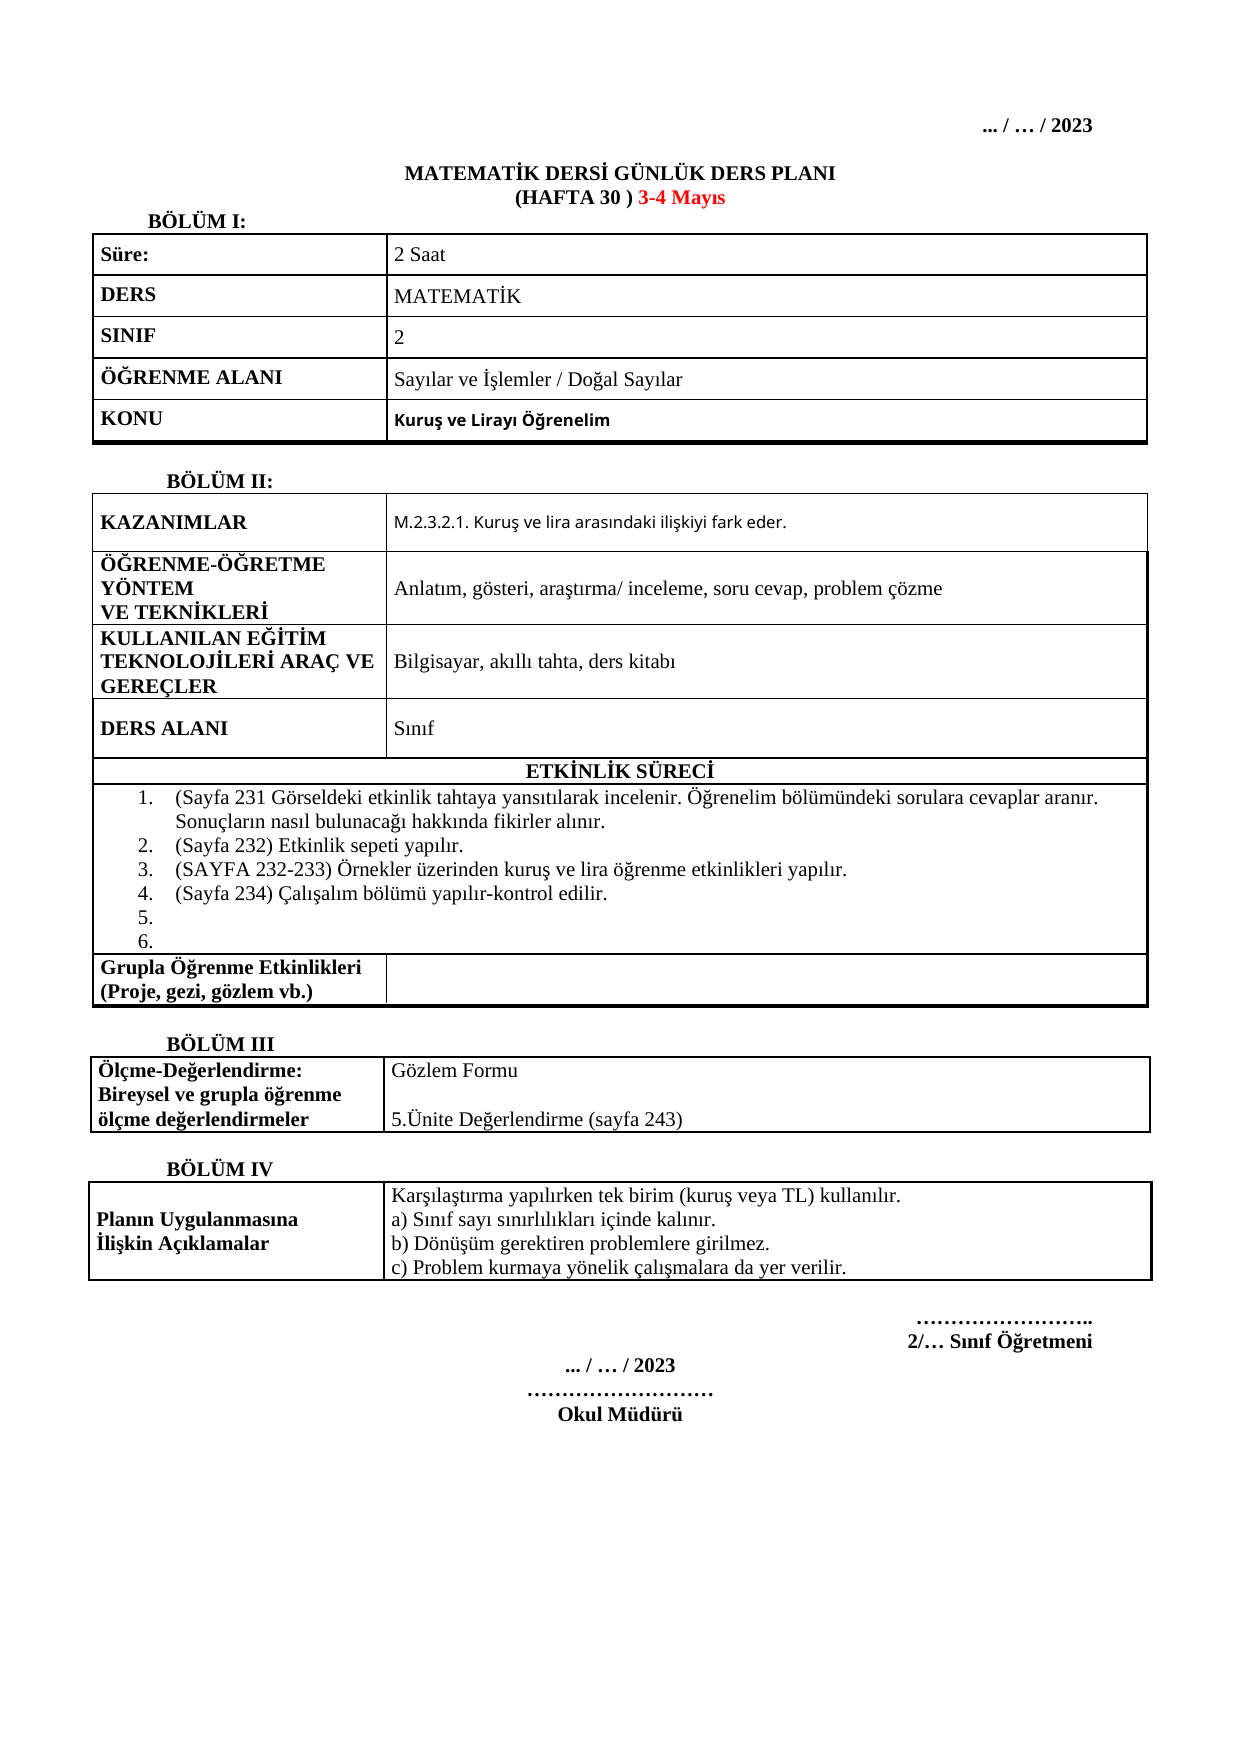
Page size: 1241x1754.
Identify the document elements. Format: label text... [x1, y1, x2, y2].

subtitle BÖLÜM IV [148, 1157, 1092, 1181]
text BÖLÜM I: [148, 209, 1092, 233]
table_header Karşılaştırma yapılırken tek birim (kuruş veya TL) kullanılır. a) Sınıf sayı sınırlılıkları içinde kalınır. b) Dönüşüm gerektiren problemlere girilmez. c) Problem kurmaya yönelik çalışmalara da yer verilir. [385, 1183, 1150, 1279]
table_header M.2.3.2.1. Kuruş ve lira arasındaki ilişkiyi fark eder. [387, 494, 1147, 551]
table_header 2 Saat [388, 235, 1146, 274]
table_cell ÖĞRENME-ÖĞRETME YÖNTEM VE TEKNİKLERİ [93, 552, 386, 624]
text (HAFTA 30 ) 3-4 Mayıs [148, 185, 1092, 209]
table_cell Kuruş ve Lirayı Öğrenelim [388, 400, 1146, 440]
text ... / … / 2023 [148, 1353, 1092, 1377]
text 2/… Sınıf Öğretmeni [148, 1329, 1092, 1353]
table_header KAZANIMLAR [93, 494, 386, 551]
table_cell KULLANILAN EĞİTİM TEKNOLOJİLERİ ARAÇ VE GEREÇLER [93, 625, 386, 698]
text MATEMATİK DERSİ GÜNLÜK DERS PLANI [148, 161, 1092, 185]
text …………………….. [148, 1305, 1092, 1329]
table_header Süre: [94, 235, 386, 274]
table_header Ölçme-Değerlendirme: Bireysel ve grupla öğrenme ölçme değerlendirmeler [92, 1058, 383, 1131]
table_cell Sınıf [387, 699, 1146, 757]
table_cell ÖĞRENME ALANI [94, 359, 386, 398]
table_header Gözlem Formu 5.Ünite Değerlendirme (sayfa 243) [385, 1058, 1149, 1131]
table_header Planın Uygulanmasına İlişkin Açıklamalar [90, 1183, 383, 1279]
text ... / … / 2023 [148, 113, 1092, 137]
table_cell MATEMATİK [388, 276, 1146, 316]
table_cell Sayılar ve İşlemler / Doğal Sayılar [388, 359, 1146, 398]
table_cell 2 [388, 317, 1146, 357]
table_cell (Sayfa 231 Görseldeki etkinlik tahtaya yansıtılarak incelenir. Öğrenelim bölümündeki sorulara cevaplar aranır. Sonuçların nasıl bulunacağı hakkında fikirler alınır. (Sayfa 232) Etkinlik sepeti yapılır. (SAYFA 232-233) Örnekler üzerinden kuruş ve lira öğrenme etkinlikleri yapılır. (Sayfa 234) Çalışalım bölümü yapılır-kontrol edilir. [94, 785, 1146, 953]
table_cell DERS [94, 276, 386, 316]
subtitle BÖLÜM III [148, 1032, 1092, 1056]
table_cell DERS ALANI [94, 699, 386, 757]
text ……………………… [148, 1377, 1092, 1401]
table_cell ETKİNLİK SÜRECİ [94, 759, 1146, 783]
text BÖLÜM II: [148, 468, 1092, 493]
table_cell SINIF [94, 317, 386, 357]
text Okul Müdürü [148, 1401, 1092, 1426]
table_cell KONU [94, 400, 386, 440]
table_cell Bilgisayar, akıllı tahta, ders kitabı [387, 625, 1146, 698]
table_cell Grupla Öğrenme Etkinlikleri (Proje, gezi, gözlem vb.) [94, 955, 386, 1003]
table_cell [387, 955, 1146, 1003]
table_cell Anlatım, gösteri, araştırma/ inceleme, soru cevap, problem çözme [387, 552, 1146, 624]
